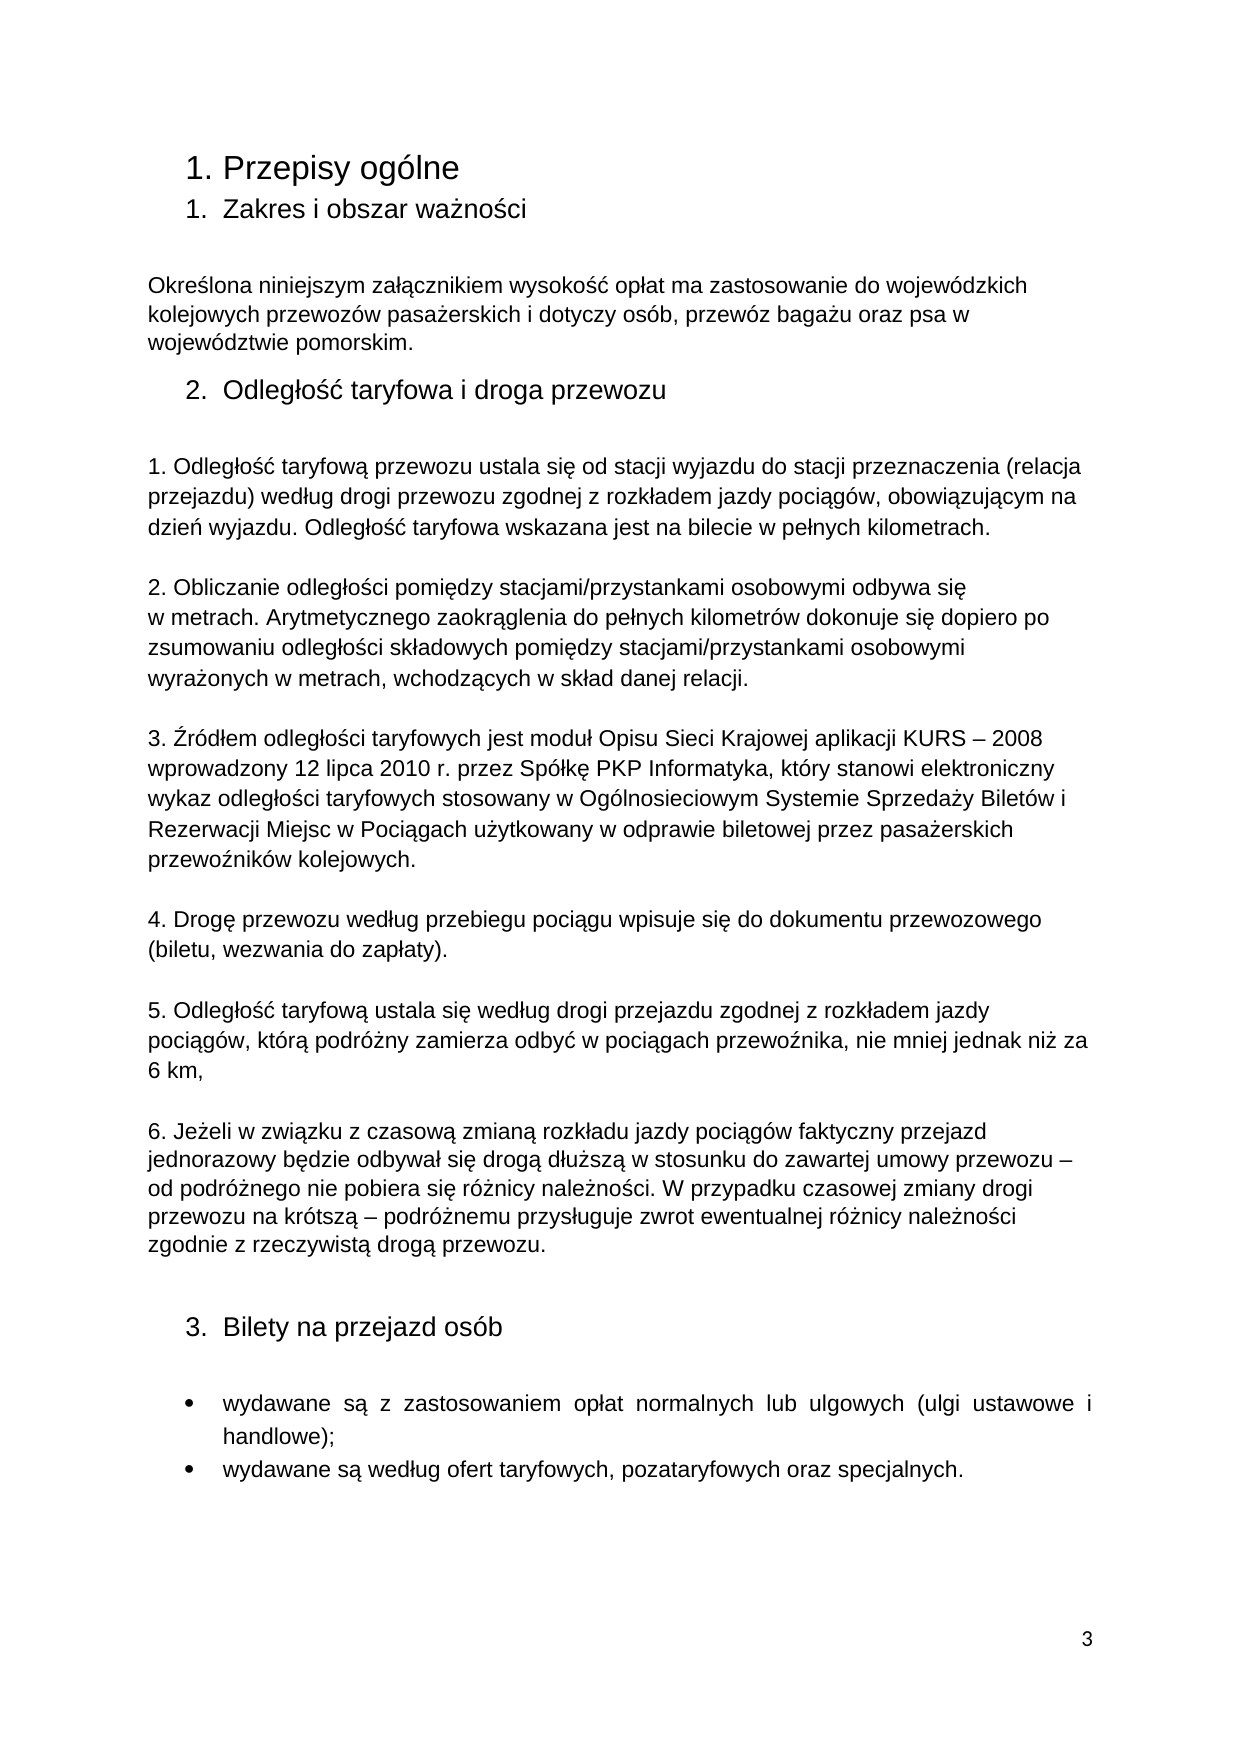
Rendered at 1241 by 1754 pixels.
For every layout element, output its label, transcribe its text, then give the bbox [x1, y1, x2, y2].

text 6. Jeżeli w związku z czasową zmianą rozkładu jazdy pociągów faktyczny przejazd jednorazowy będzie odbywał się drogą dłuższą w stosunku do zawartej umowy przewozu – od podróżnego nie pobiera się różnicy należności. W przypadku czasowej zmiany drogi przewozu na krótszą – podróżnemu przysługuje zwrot ewentualnej różnicy należności zgodnie z rzeczywistą drogą przewozu. [148, 1118, 1092, 1258]
text przejazdu) według drogi przewozu zgodnej z rozkładem jazdy pociągów, obowiązującym na [148, 483, 1092, 509]
text w metrach. Arytmetycznego zaokrąglenia do pełnych kilometrów dokonuje się dopiero po [148, 604, 1092, 630]
text 4. Drogę przewozu według przebiegu pociągu wpisuje się do dokumentu przewozowego (biletu, wezwania do zapłaty). [148, 906, 1092, 963]
text 3. Źródłem odległości taryfowych jest moduł Opisu Sieci Krajowej aplikacji KURS – 2008 wprowadzony 12 lipca 2010 r. przez Spółkę PKP Informatyka, który stanowi elektroniczny wykaz odległości taryfowych stosowany w Ogólnosieciowym Systemie Sprzedaży Biletów i Rezerwacji Miejsc w Pociągach użytkowany w odprawie biletowej przez pasażerskich przewoźników kolejowych. [148, 725, 1092, 872]
list wydawane są według ofert taryfowych, pozataryfowych oraz specjalnych. [185, 1456, 1092, 1482]
list wydawane są z zastosowaniem opłat normalnych lub ulgowych (ulgi ustawowe i handlowe); [185, 1390, 1092, 1449]
subtitle Bilety na przejazd osób [185, 1311, 1092, 1342]
subtitle Odległość taryfowa i droga przewozu [185, 374, 1092, 405]
text 5. Odległość taryfową ustala się według drogi przejazdu zgodnej z rozkładem jazdy pociągów, którą podróżny zamierza odbyć w pociągach przewoźnika, nie mniej jednak niż za 6 km, [148, 997, 1092, 1083]
text dzień wyjazdu. Odległość taryfowa wskazana jest na bilecie w pełnych kilometrach. [148, 513, 1092, 540]
text 1. Odległość taryfową przewozu ustala się od stacji wyjazdu do stacji przeznaczenia (relacja [148, 453, 1092, 479]
subtitle Zakres i obszar ważności [185, 193, 1092, 224]
text Określona niniejszym załącznikiem wysokość opłat ma zastosowanie do wojewódzkich kolejowych przewozów pasażerskich i dotyczy osób, przewóz bagażu oraz psa w województwie pomorskim. [148, 272, 1092, 355]
subtitle Przepisy ogólne [185, 148, 1092, 186]
text 2. Obliczanie odległości pomiędzy stacjami/przystankami osobowymi odbywa się [148, 574, 1092, 600]
text zsumowaniu odległości składowych pomiędzy stacjami/przystankami osobowymi wyrażonych w metrach, wchodzących w skład danej relacji. [148, 634, 1092, 691]
